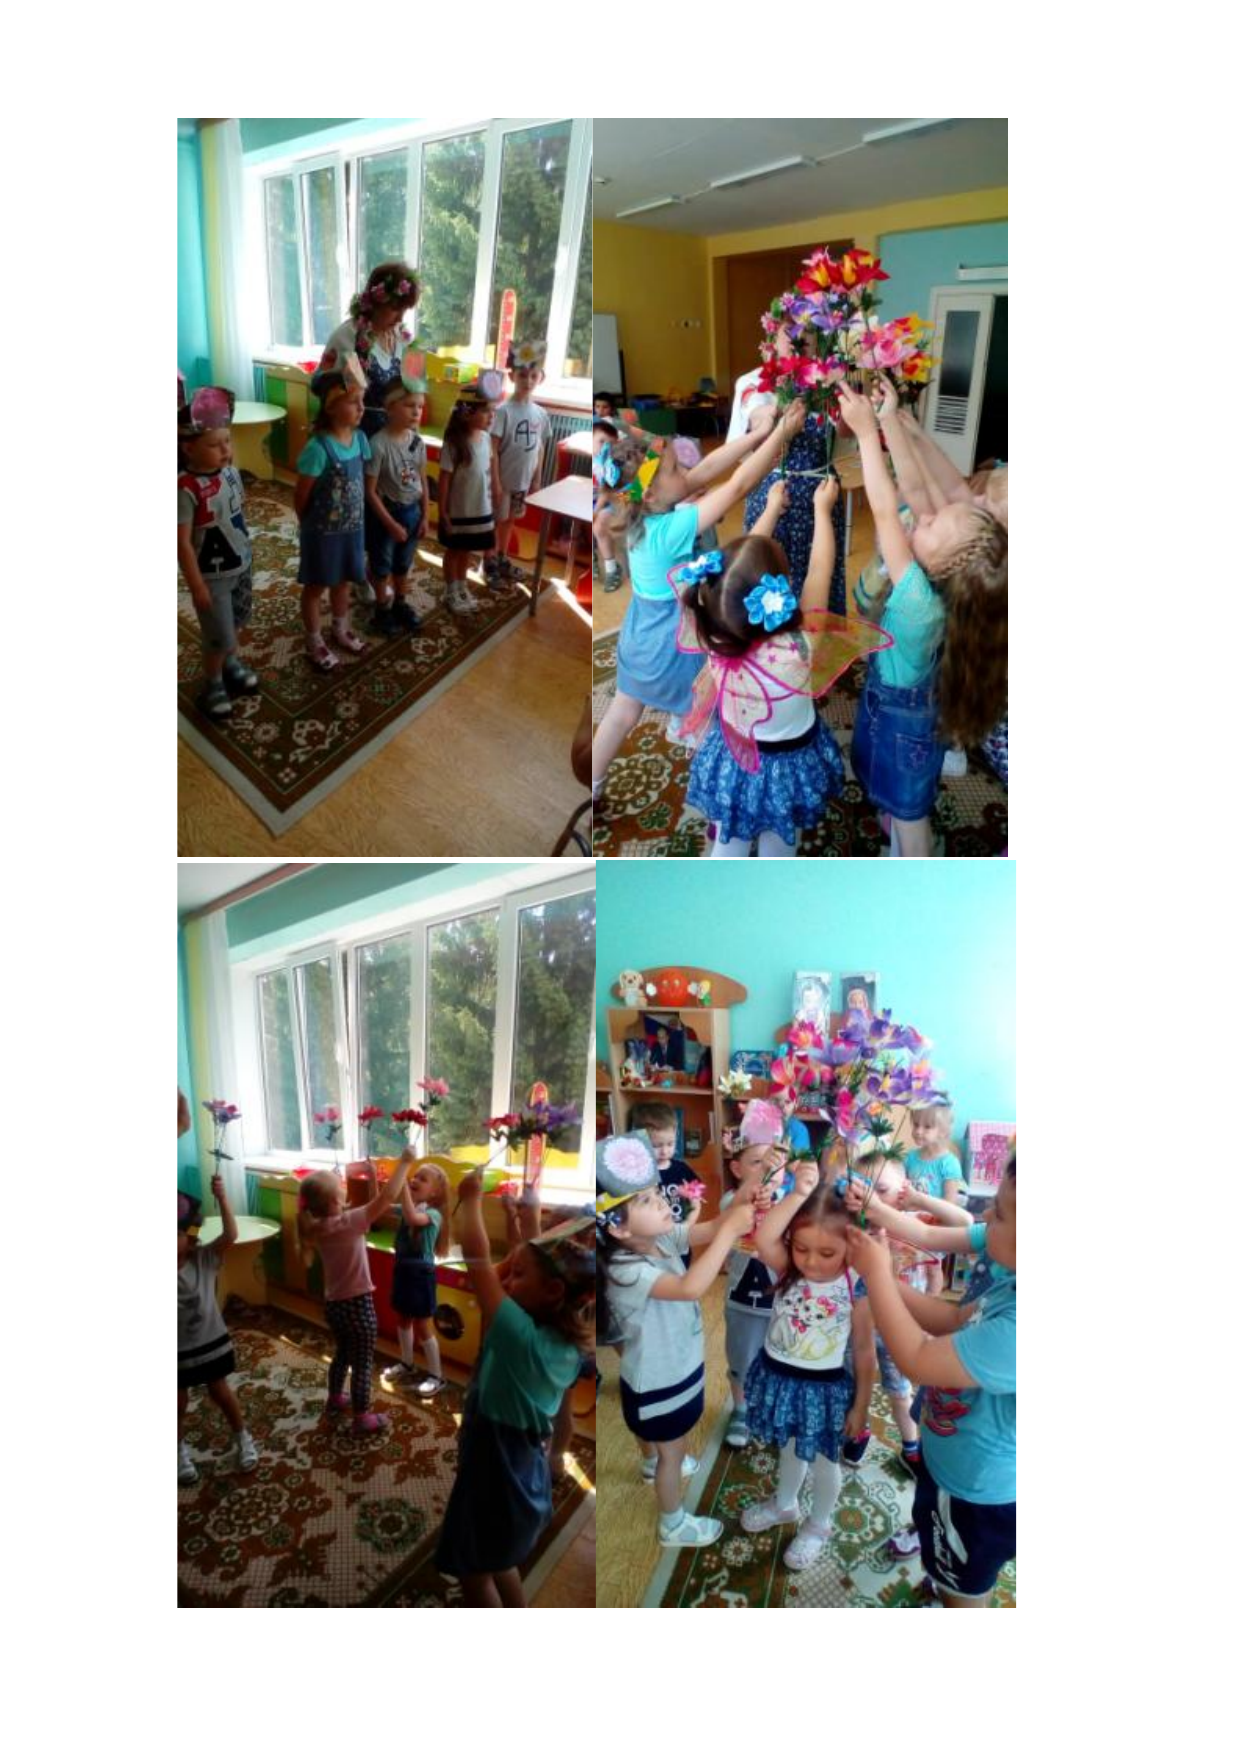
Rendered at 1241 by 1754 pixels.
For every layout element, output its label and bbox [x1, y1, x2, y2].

picture [177, 860, 1017, 1608]
picture [177, 118, 1008, 857]
